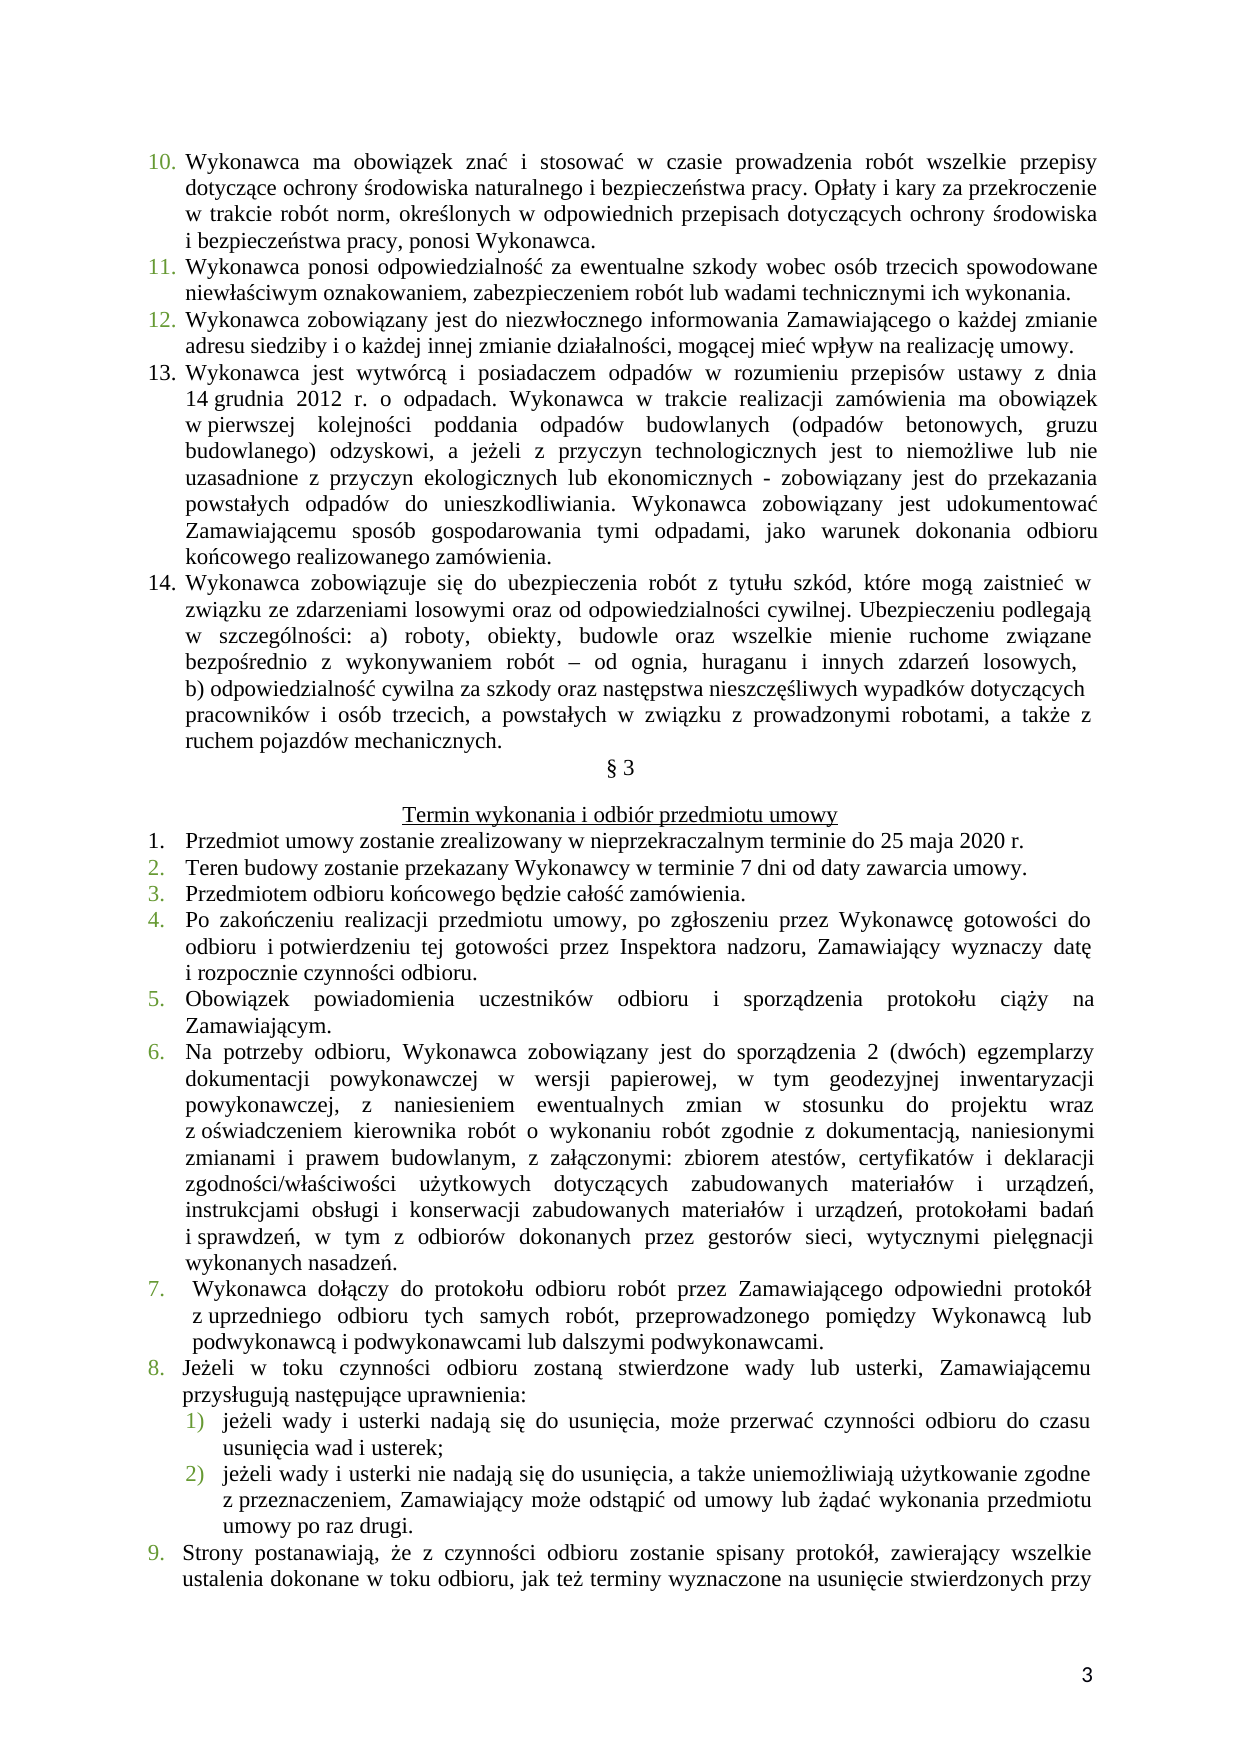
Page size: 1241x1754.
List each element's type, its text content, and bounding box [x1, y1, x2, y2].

list jeżeli wady i usterki nie nadają się do usunięcia, a także uniemożliwiają użytkowanie zgodne z przeznaczeniem, Zamawiający może odstąpić od umowy lub żądać wykonania przedmiotu umowy po raz drugi. [185, 1460, 1092, 1539]
list jeżeli wady i usterki nadają się do usunięcia, może przerwać czynności odbioru do czasu usunięcia wad i usterek; [185, 1407, 1092, 1460]
list Jeżeli w toku czynności odbioru zostaną stwierdzone wady lub usterki, Zamawiającemu przysługują następujące uprawnienia: [148, 1354, 1092, 1407]
list Wykonawca ma obowiązek znać i stosować w czasie prowadzenia robót wszelkie przepisy dotyczące ochrony środowiska naturalnego i bezpieczeństwa pracy. Opłaty i kary za przekroczenie w trakcie robót norm, określonych w odpowiednich przepisach dotyczących ochrony środowiska i bezpieczeństwa pracy, ponosi Wykonawca. [148, 148, 1099, 253]
list Przedmiot umowy zostanie zrealizowany w nieprzekraczalnym terminie do 25 maja 2020 r. [148, 827, 1092, 854]
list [148, 1539, 1092, 1592]
list Po zakończeniu realizacji przedmiotu umowy, po zgłoszeniu przez Wykonawcę gotowości do odbioru i potwierdzeniu tej gotowości przez Inspektora nadzoru, Zamawiający wyznaczy datę i rozpocznie czynności odbioru. [148, 906, 1092, 986]
list Wykonawca zobowiązuje się do ubezpieczenia robót z tytułu szkód, które mogą zaistnieć w związku ze zdarzeniami losowymi oraz od odpowiedzialności cywilnej. Ubezpieczeniu podlegają w szczególności: a) roboty, obiekty, budowle oraz wszelkie mienie ruchome związane bezpośrednio z wykonywaniem robót – od ognia, huraganu i innych zdarzeń losowych, b) odpowiedzialność cywilna za szkody oraz następstwa nieszczęśliwych wypadków dotyczących pracowników i osób trzecich, a powstałych w związku z prowadzonymi robotami, a także z ruchem pojazdów mechanicznych. [148, 569, 1092, 754]
list Przedmiotem odbioru końcowego będzie całość zamówienia. [148, 880, 1092, 906]
list Wykonawca zobowiązany jest do niezwłocznego informowania Zamawiającego o każdej zmianie adresu siedziby i o każdej innej zmianie działalności, mogącej mieć wpływ na realizację umowy. [148, 306, 1099, 358]
list Teren budowy zostanie przekazany Wykonawcy w terminie 7 dni od daty zawarcia umowy. [148, 854, 1092, 880]
text Termin wykonania i odbiór przedmiotu umowy [148, 801, 1092, 827]
text § 3 [148, 754, 1092, 780]
list Obowiązek powiadomienia uczestników odbioru i sporządzenia protokołu ciąży na Zamawiającym. [148, 986, 1096, 1038]
list Wykonawca ponosi odpowiedzialność za ewentualne szkody wobec osób trzecich spowodowane niewłaściwym oznakowaniem, zabezpieczeniem robót lub wadami technicznymi ich wykonania. [148, 253, 1099, 306]
list Wykonawca jest wytwórcą i posiadaczem odpadów w rozumieniu przepisów ustawy z dnia 14 grudnia 2012 r. o odpadach. Wykonawca w trakcie realizacji zamówienia ma obowiązek w pierwszej kolejności poddania odpadów budowlanych (odpadów betonowych, gruzu budowlanego) odzyskowi, a jeżeli z przyczyn technologicznych jest to niemożliwe lub nie uzasadnione z przyczyn ekologicznych lub ekonomicznych - zobowiązany jest do przekazania powstałych odpadów do unieszkodliwiania. Wykonawca zobowiązany jest udokumentować Zamawiającemu sposób gospodarowania tymi odpadami, jako warunek dokonania odbioru końcowego realizowanego zamówienia. [148, 358, 1099, 569]
list Wykonawca dołączy do protokołu odbioru robót przez Zamawiającego odpowiedni protokół z uprzedniego odbioru tych samych robót, przeprowadzonego pomiędzy Wykonawcą lub podwykonawcą i podwykonawcami lub dalszymi podwykonawcami. [148, 1275, 1092, 1354]
list Na potrzeby odbioru, Wykonawca zobowiązany jest do sporządzenia 2 (dwóch) egzemplarzy dokumentacji powykonawczej w wersji papierowej, w tym geodezyjnej inwentaryzacji powykonawczej, z naniesieniem ewentualnych zmian w stosunku do projektu wraz z oświadczeniem kierownika robót o wykonaniu robót zgodnie z dokumentacją, naniesionymi zmianami i prawem budowlanym, z załączonymi: zbiorem atestów, certyfikatów i deklaracji zgodności/właściwości użytkowych dotyczących zabudowanych materiałów i urządzeń, instrukcjami obsługi i konserwacji zabudowanych materiałów i urządzeń, protokołami badań i sprawdzeń, w tym z odbiorów dokonanych przez gestorów sieci, wytycznymi pielęgnacji wykonanych nasadzeń. [148, 1038, 1096, 1275]
